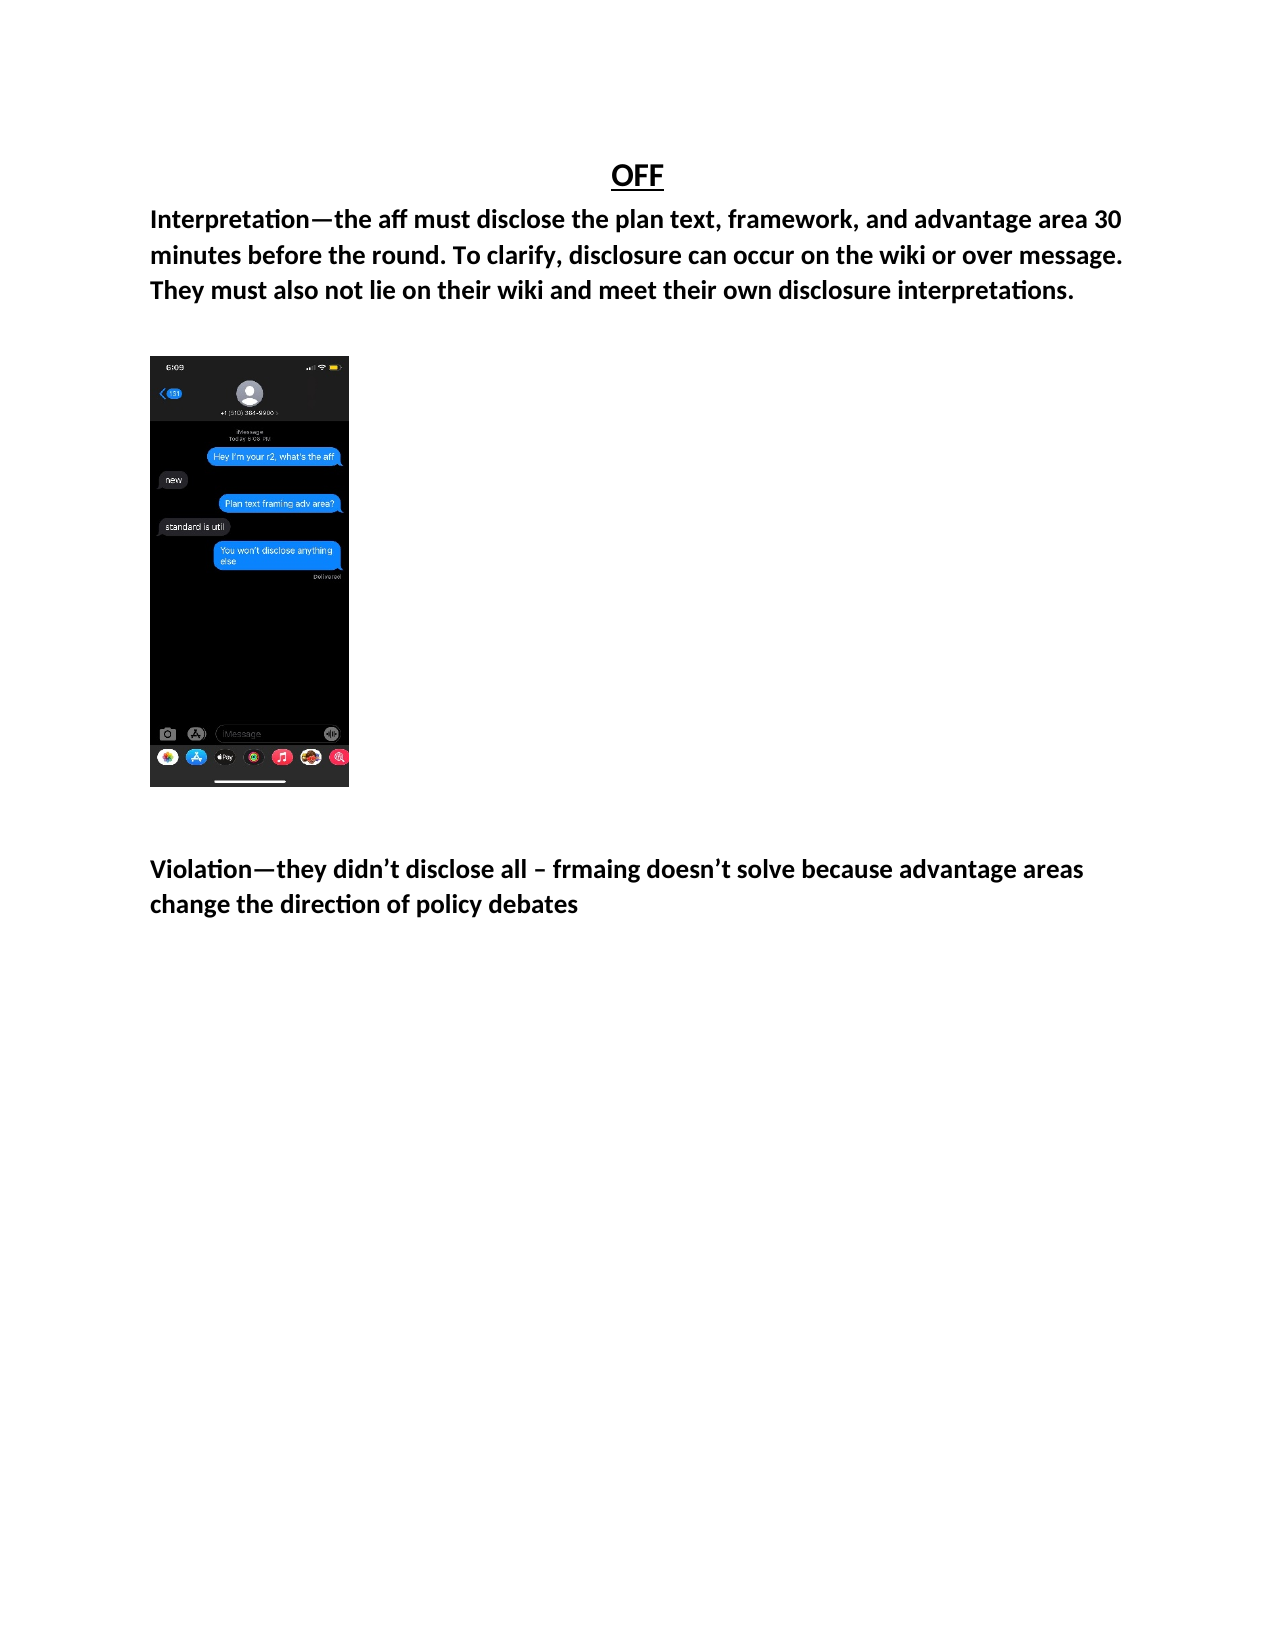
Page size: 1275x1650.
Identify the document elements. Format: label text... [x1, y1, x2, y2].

subtitle Violation—they didn’t disclose all – frmaing doesn’t solve because advantage areas change the direction of policy debates [150, 852, 1125, 921]
subtitle OFF [150, 154, 1125, 195]
subtitle Interpretation—the aff must disclose the plan text, framework, and advantage area 30 minutes before the round. To clarify, disclosure can occur on the wiki or over message. They must also not lie on their wiki and meet their own disclosure interpretations. [150, 202, 1125, 307]
picture [150, 356, 349, 787]
